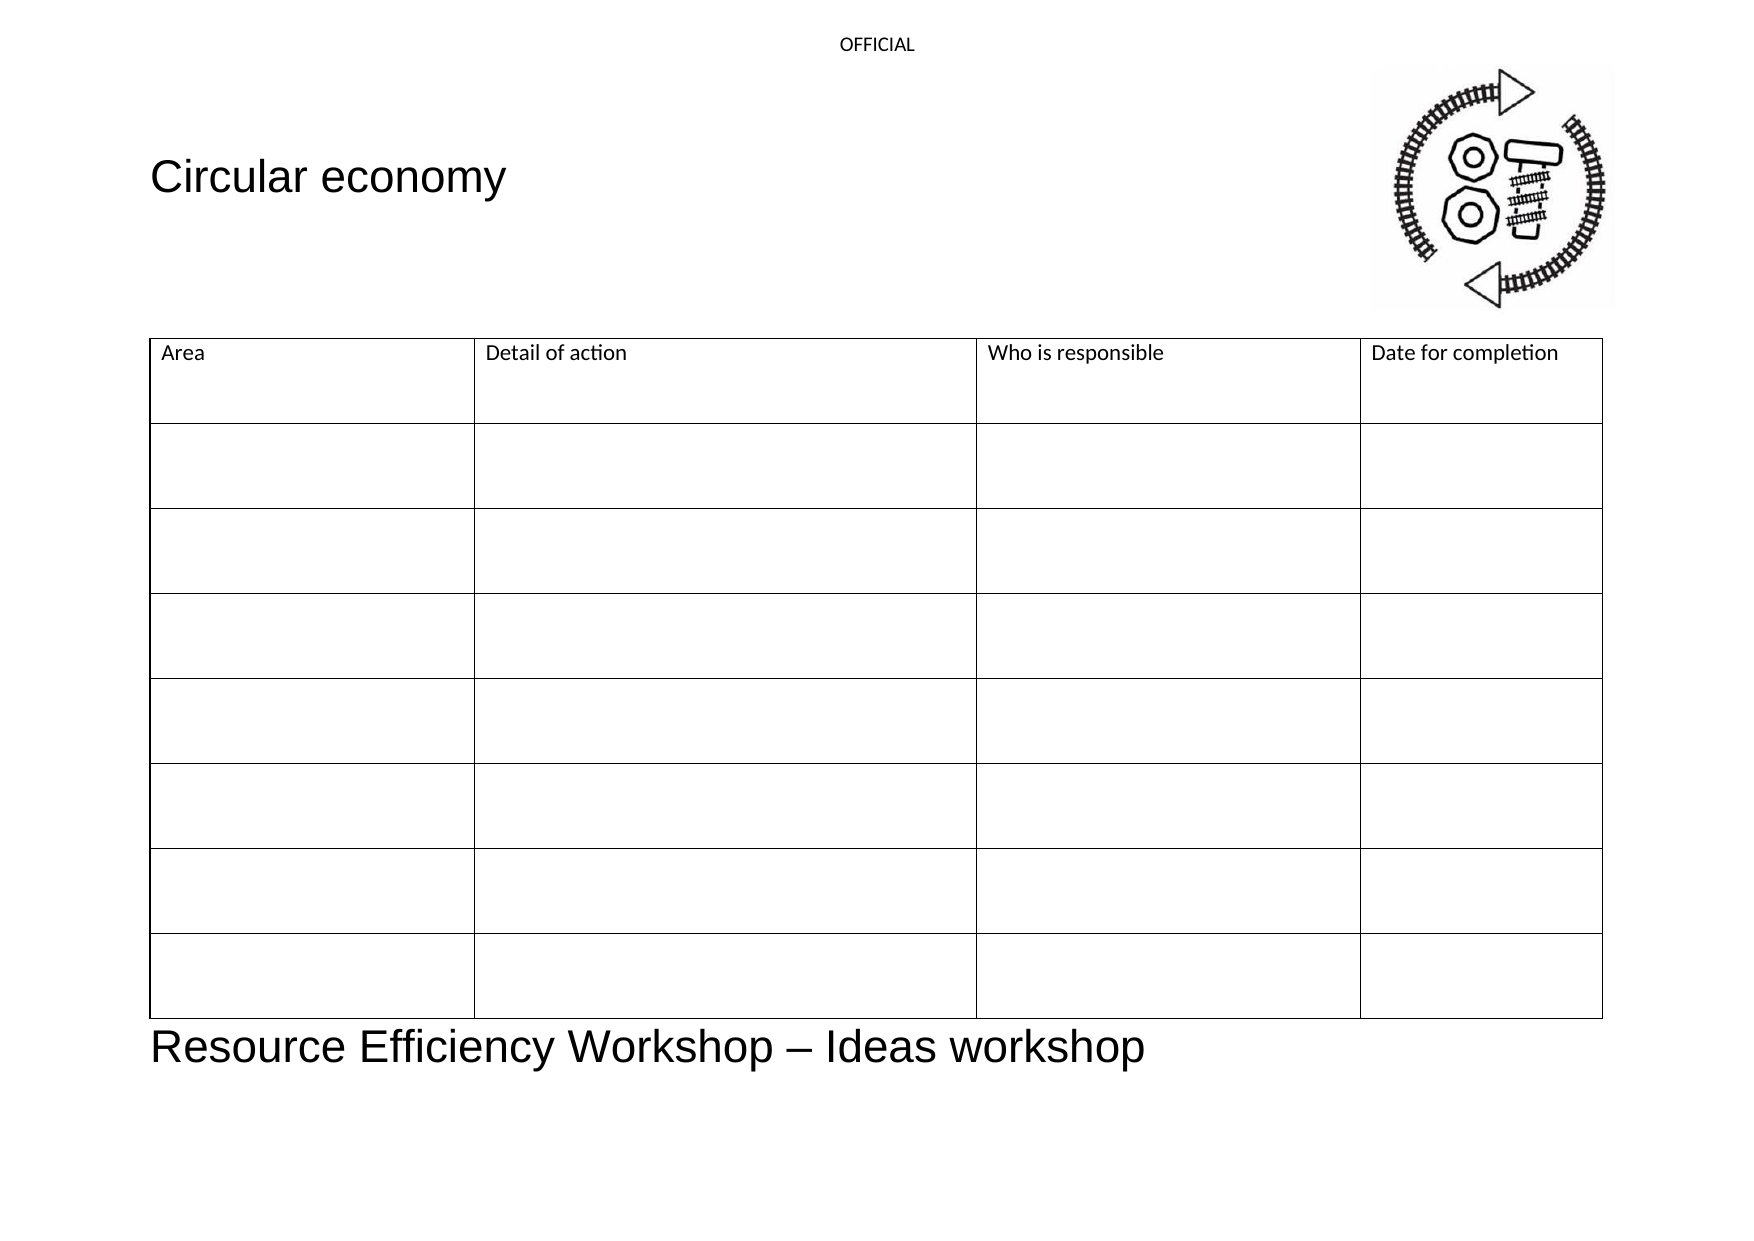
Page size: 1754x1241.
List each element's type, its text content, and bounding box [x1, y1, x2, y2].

table_cell [1361, 934, 1602, 1018]
table_header Date for completion [1361, 339, 1602, 423]
text Circular economy [150, 150, 1345, 203]
table_cell [1361, 424, 1602, 508]
table_cell [977, 764, 1360, 848]
table_cell [977, 849, 1360, 933]
table_cell [1361, 594, 1602, 678]
table_cell [977, 934, 1360, 1018]
table_cell [1361, 764, 1602, 848]
table_cell [1361, 679, 1602, 763]
table_cell [1361, 509, 1602, 593]
table_cell [151, 849, 474, 933]
table_header Detail of action [475, 339, 976, 423]
table_cell [475, 764, 976, 848]
table_cell [475, 934, 976, 1018]
table_cell [475, 594, 976, 678]
table_cell [475, 679, 976, 763]
table_cell [151, 424, 474, 508]
table_cell [1361, 849, 1602, 933]
table_header Who is responsible [977, 339, 1360, 423]
table_cell [151, 764, 474, 848]
table_cell [151, 934, 474, 1018]
picture [1345, 31, 1666, 338]
text Resource Efficiency Workshop – Ideas workshop [150, 1019, 1604, 1072]
table_cell [977, 509, 1360, 593]
table_header Area [151, 339, 474, 423]
table_cell [151, 679, 474, 763]
table_cell [977, 424, 1360, 508]
table_cell [151, 594, 474, 678]
table_cell [151, 509, 474, 593]
table_cell [475, 424, 976, 508]
table_cell [977, 679, 1360, 763]
table_cell [977, 594, 1360, 678]
table_cell [475, 509, 976, 593]
table_cell [475, 849, 976, 933]
